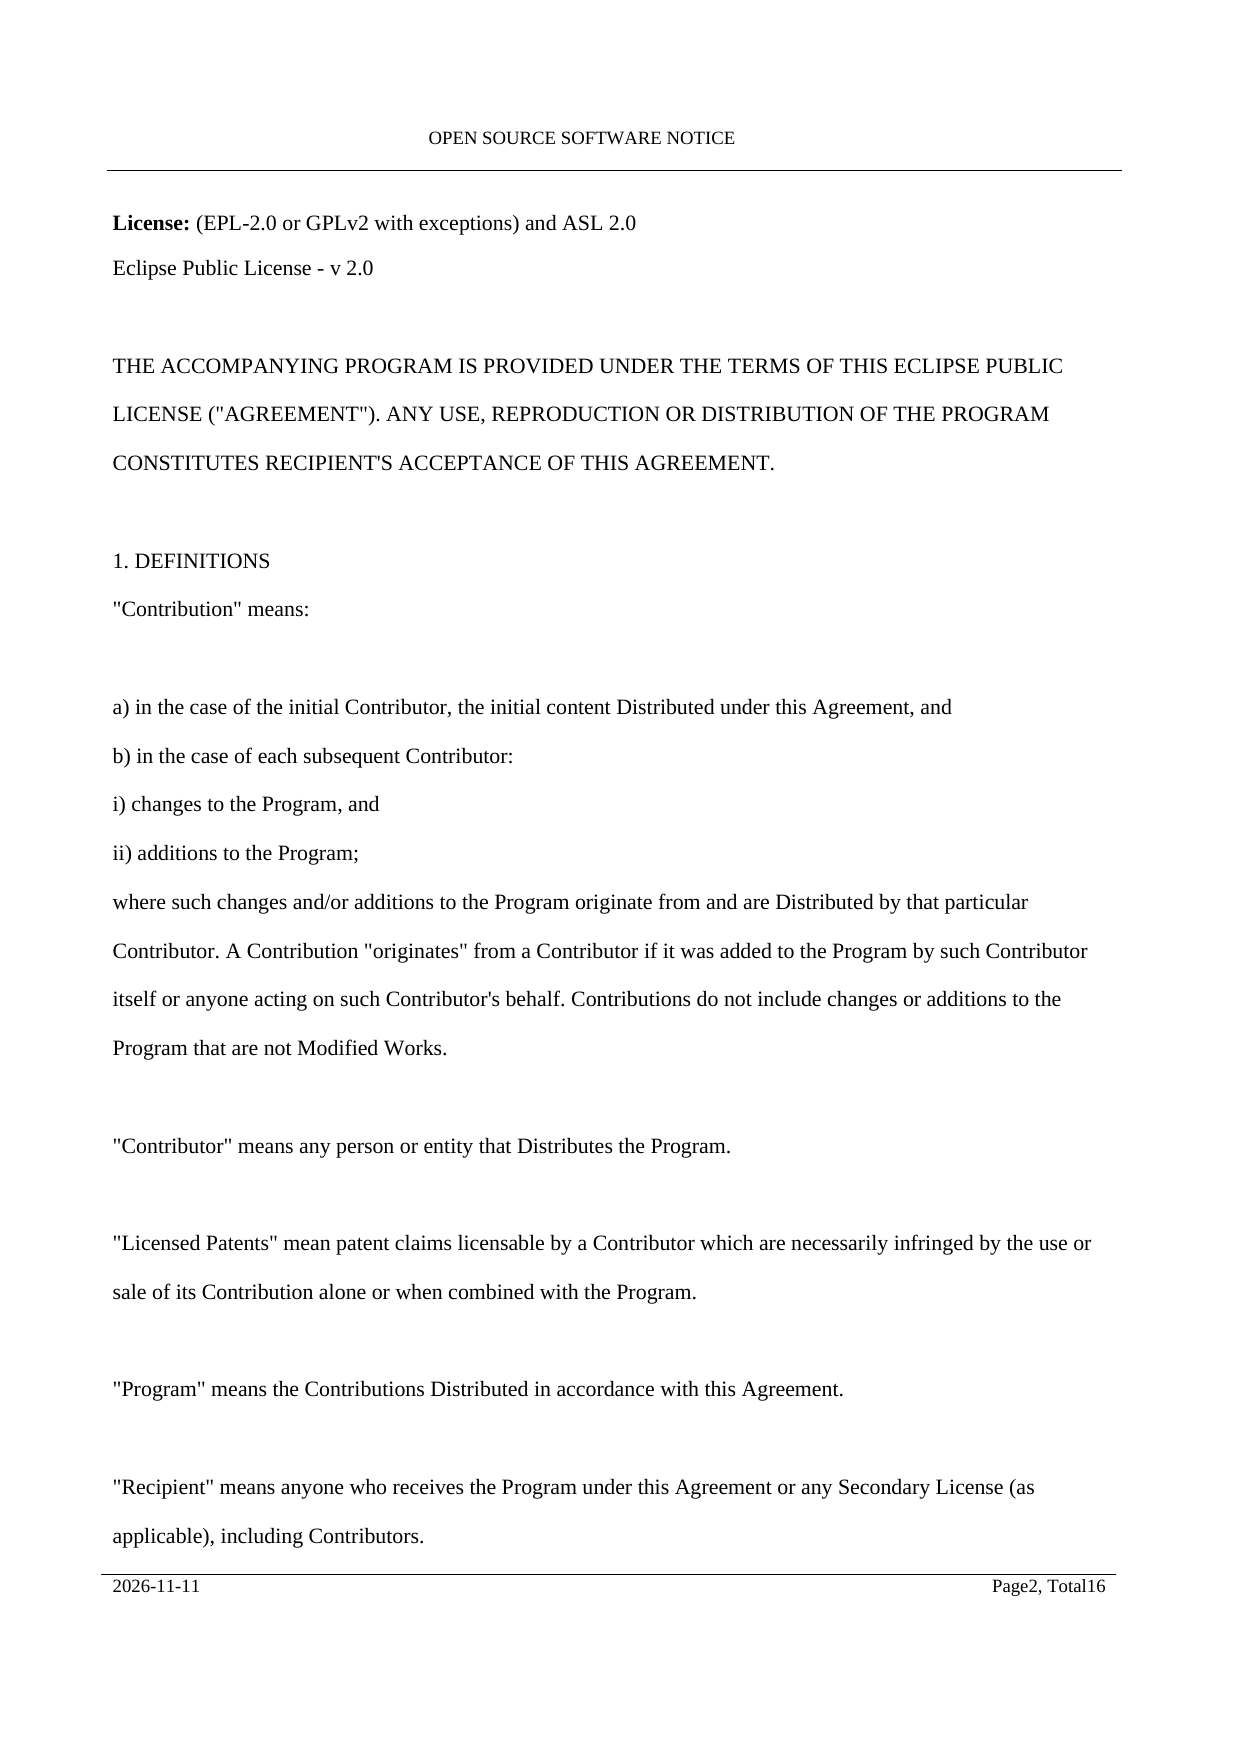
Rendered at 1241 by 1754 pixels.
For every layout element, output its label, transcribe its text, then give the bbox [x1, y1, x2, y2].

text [112, 251, 1128, 1551]
text License: (EPL-2.0 or GPLv2 with exceptions) and ASL 2.0 [112, 206, 1128, 239]
